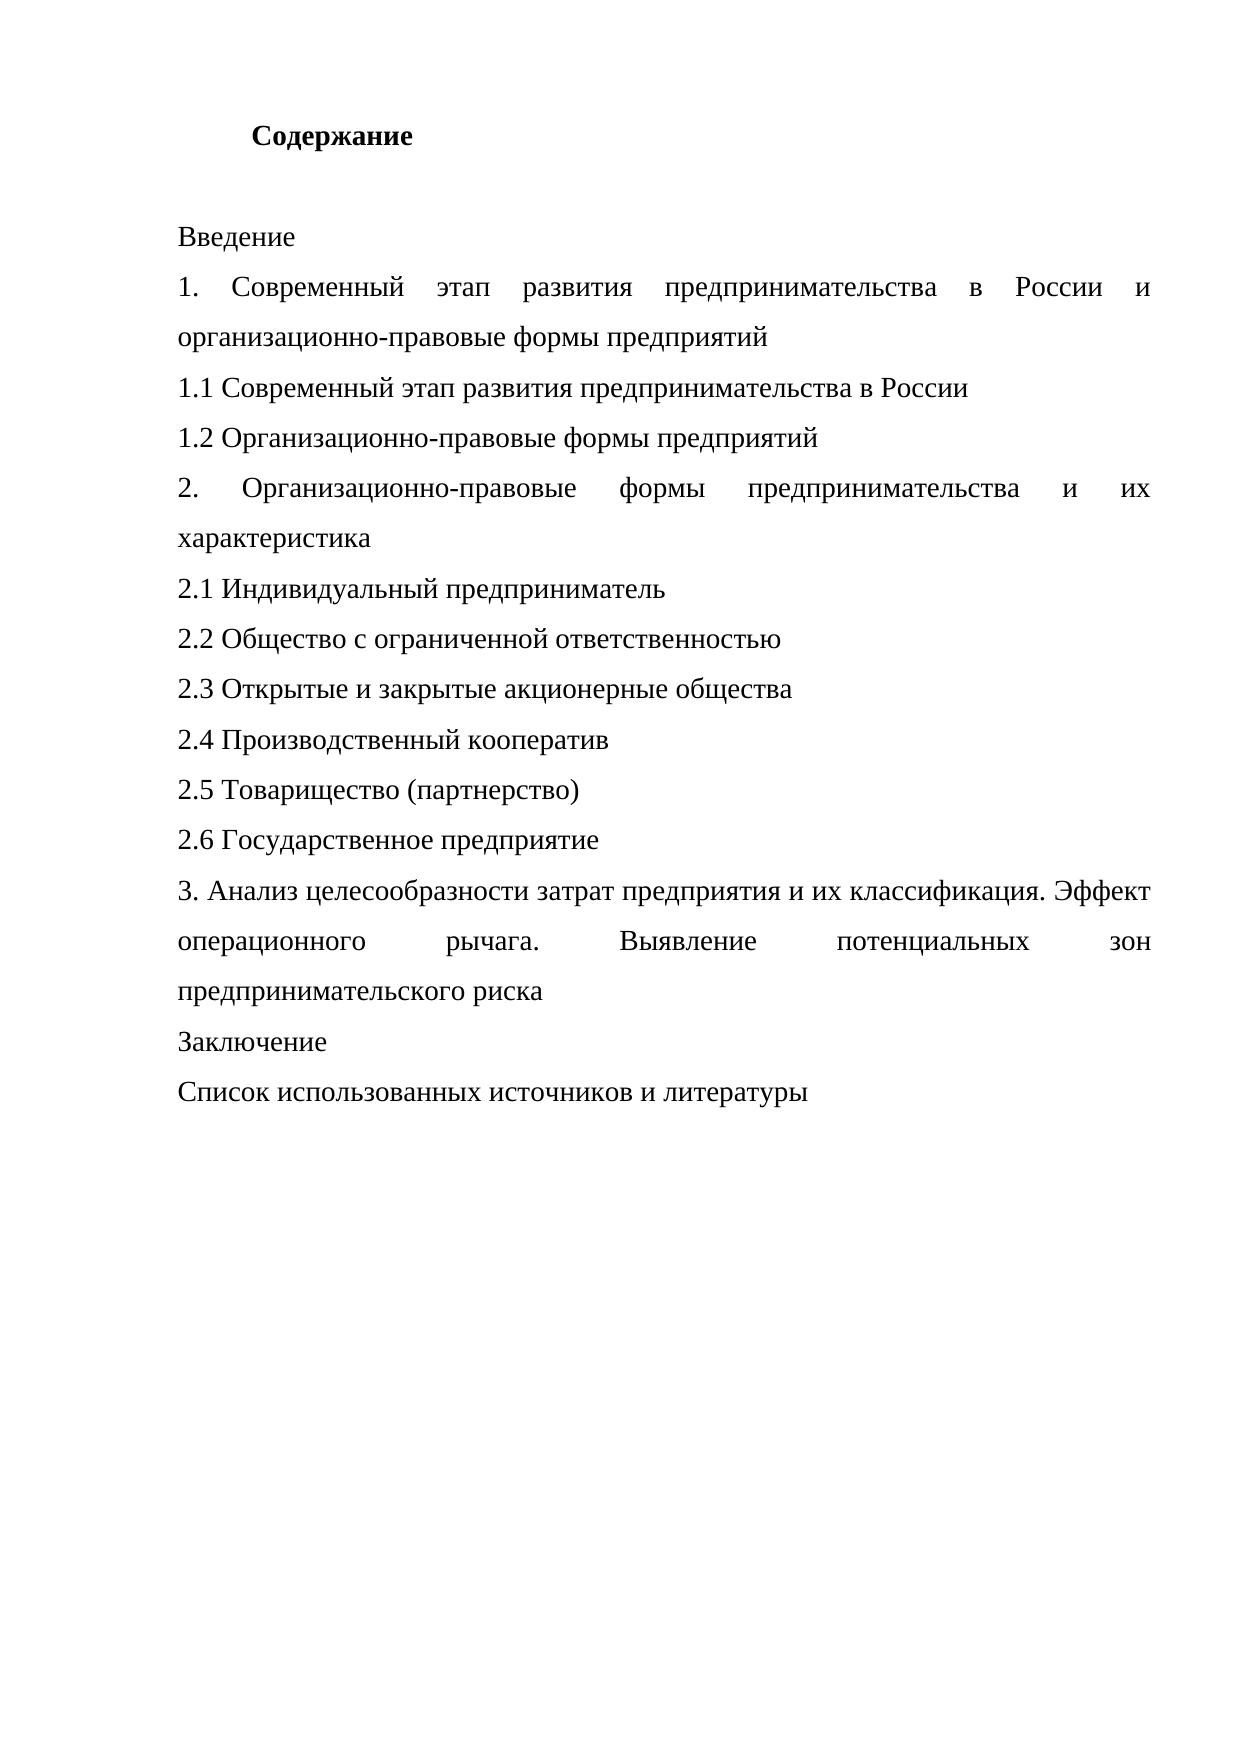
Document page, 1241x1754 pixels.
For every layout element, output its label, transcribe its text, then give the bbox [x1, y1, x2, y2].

text 2. Организационно-правовые формы предпринимательства и их характеристика [177, 470, 1152, 554]
text 2.6 Государственное предприятие [177, 822, 1152, 856]
text 2.3 Открытые и закрытые акционерные общества [177, 672, 1152, 705]
text 3. Анализ целесообразности затрат предприятия и их классификация. Эффект операционного рычага. Выявление потенциальных зон предпринимательского риска [177, 873, 1152, 1007]
text 2.5 Товарищество (партнерство) [177, 772, 1152, 806]
text Список использованных источников и литературы [177, 1074, 1152, 1108]
text 1.2 Организационно-правовые формы предприятий [177, 420, 1152, 453]
text 2.4 Производственный кооператив [177, 722, 1152, 755]
text Содержание [177, 118, 1152, 152]
text 1.1 Современный этап развития предпринимательства в России [177, 370, 1152, 403]
text Введение [177, 219, 1152, 252]
text 2.1 Индивидуальный предприниматель [177, 571, 1152, 604]
text 2.2 Общество с ограниченной ответственностью [177, 621, 1152, 655]
text 1. Современный этап развития предпринимательства в России и организационно-правовые формы предприятий [177, 269, 1152, 353]
text Заключение [177, 1024, 1152, 1057]
